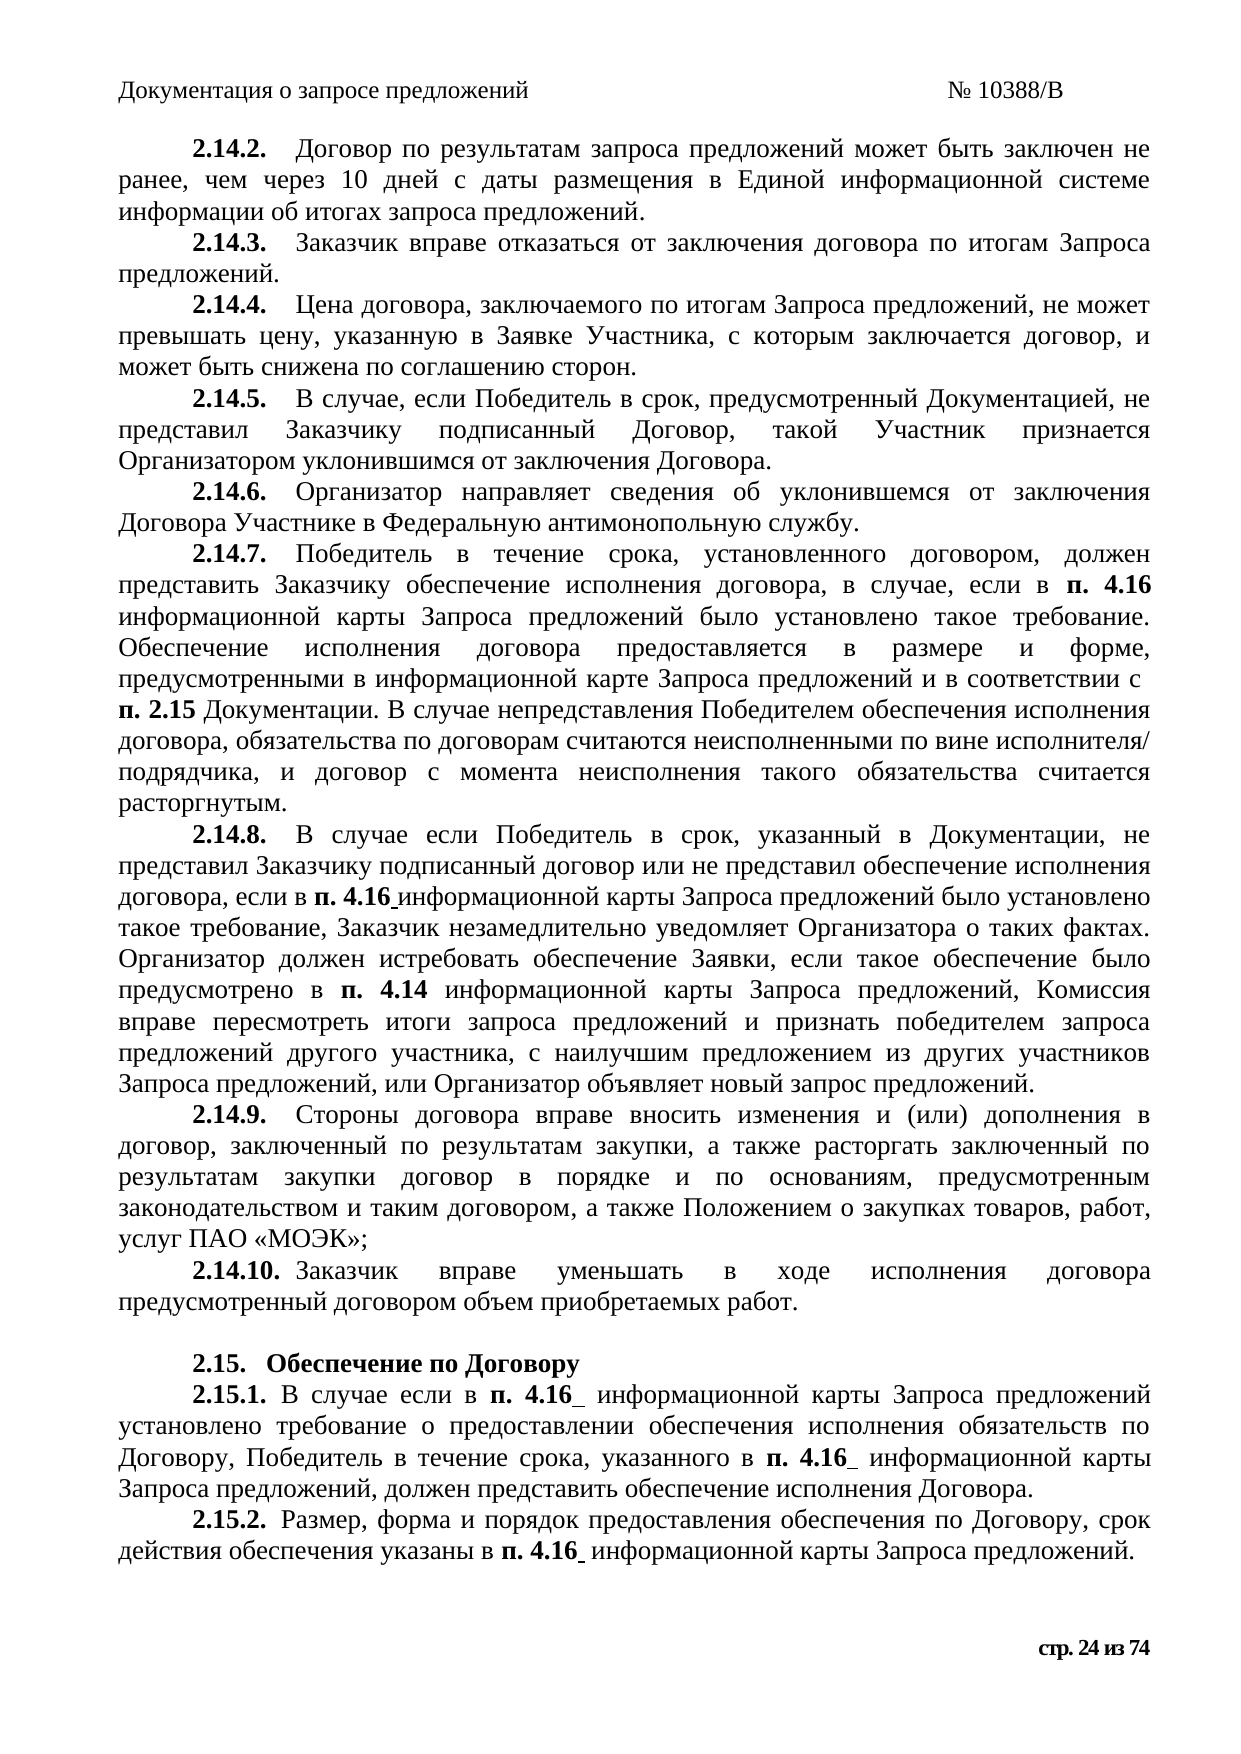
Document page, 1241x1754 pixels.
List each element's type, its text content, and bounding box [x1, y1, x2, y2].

list В случае если в п. 4.16 информационной карты Запроса предложений установлено требование о предоставлении обеспечения исполнения обязательств по Договору, Победитель в течение срока, указанного в п. 4.16 информационной карты Запроса предложений, должен представить обеспечение исполнения Договора. [118, 1378, 1152, 1503]
list Победитель в течение срока, установленного договором, должен представить Заказчику обеспечение исполнения договора, в случае, если в п. 4.16 информационной карты Запроса предложений было установлено такое требование. Обеспечение исполнения договора предоставляется в размере и форме, предусмотренными в информационной карте Запроса предложений и в соответствии с п. 2.14 Документации. В случае непредставления Победителем обеспечения исполнения договора, обязательства по договорам считаются неисполненными по вине исполнителя/ подрядчика, и договор с момента неисполнения такого обязательства считается расторгнутым. [118, 537, 1152, 818]
list Заказчик вправе отказаться от заключения договора по итогам Запроса предложений. [118, 226, 1152, 288]
list Стороны договора вправе вносить изменения и (или) дополнения в договор, заключенный по результатам закупки, а также расторгать заключенный по результатам закупки договор в порядке и по основаниям, предусмотренным законодательством и таким договором, а также Положением о закупках товаров, работ, услуг ПАО «МОЭК»; [118, 1098, 1152, 1254]
list В случае если Победитель в срок, указанный в Документации, не представил Заказчику подписанный договор или не представил обеспечение исполнения договора, если в п. 4.16 информационной карты Запроса предложений было установлено такое требование, Заказчик незамедлительно уведомляет Организатора о таких фактах. Организатор должен истребовать обеспечение Заявки, если такое обеспечение было предусмотрено в п. 4.14 информационной карты Запроса предложений, Комиссия вправе пересмотреть итоги запроса предложений и признать победителем запроса предложений другого участника, с наилучшим предложением из других участников Запроса предложений, или Организатор объявляет новый запрос предложений. [118, 818, 1152, 1098]
list Организатор направляет сведения об уклонившемся от заключения Договора Участнике в Федеральную антимонопольную службу. [118, 475, 1152, 537]
list Размер, форма и порядок предоставления обеспечения по Договору, срок действия обеспечения указаны в п. 4.16 информационной карты Запроса предложений. [118, 1503, 1152, 1565]
list Заказчик вправе уменьшать в ходе исполнения договора предусмотренный договором объем приобретаемых работ. [118, 1254, 1152, 1316]
subtitle Обеспечение по Договору [118, 1347, 1152, 1378]
list Договор по результатам запроса предложений может быть заключен не ранее, чем через 10 дней с даты размещения в Единой информационной системе информации об итогах запроса предложений. [118, 132, 1152, 226]
list Цена договора, заключаемого по итогам Запроса предложений, не может превышать цену, указанную в Заявке Участника, с которым заключается договор, и может быть снижена по соглашению сторон. [118, 288, 1152, 382]
list В случае, если Победитель в срок, предусмотренный Документацией, не представил Заказчику подписанный Договор, такой Участник признается Организатором уклонившимся от заключения Договора. [118, 382, 1152, 475]
